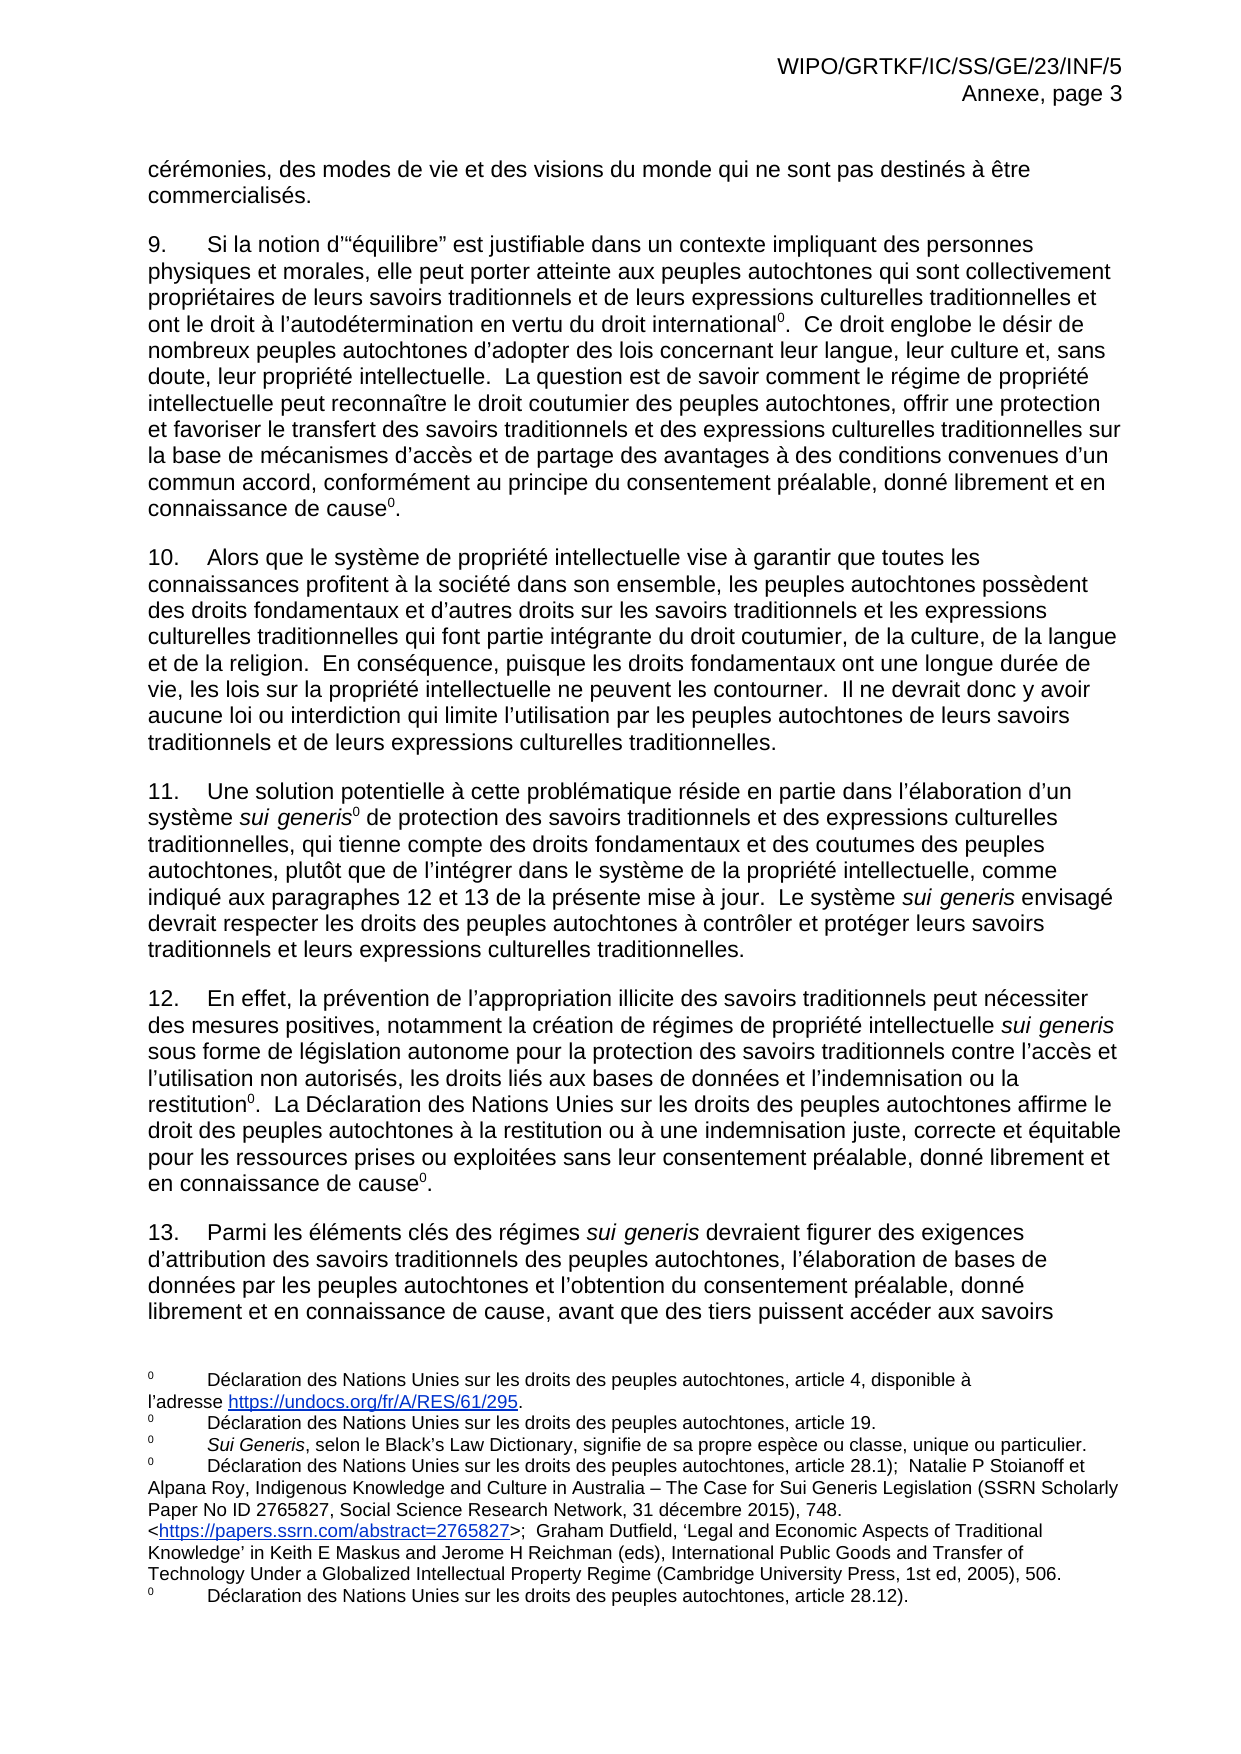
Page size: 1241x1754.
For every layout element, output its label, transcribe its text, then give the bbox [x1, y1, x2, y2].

text Alors que le système de propriété intellectuelle vise à garantir que toutes les connaissances profitent à la société dans son ensemble, les peuples autochtones possèdent des droits fondamentaux et d’autres droits sur les savoirs traditionnels et les expressions culturelles traditionnelles qui font partie intégrante du droit coutumier, de la culture, de la langue et de la religion. En conséquence, puisque les droits fondamentaux ont une longue durée de vie, les lois sur la propriété intellectuelle ne peuvent les contourner. Il ne devrait donc y avoir aucune loi ou interdiction qui limite l’utilisation par les peuples autochtones de leurs savoirs traditionnels et de leurs expressions culturelles traditionnelles. [148, 544, 1122, 755]
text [148, 1219, 1122, 1324]
text En effet, la prévention de l’appropriation illicite des savoirs traditionnels peut nécessiter des mesures positives, notamment la création de régimes de propriété intellectuelle sui generis sous forme de législation autonome pour la protection des savoirs traditionnels contre l’accès et l’utilisation non autorisés, les droits liés aux bases de données et l’indemnisation ou la restitution. La Déclaration des Nations Unies sur les droits des peuples autochtones affirme le droit des peuples autochtones à la restitution ou à une indemnisation juste, correcte et équitable pour les ressources prises ou exploitées sans leur consentement préalable, donné librement et en connaissance de cause. [148, 985, 1122, 1196]
text Une solution potentielle à cette problématique réside en partie dans l’élaboration d’un système sui generis de protection des savoirs traditionnels et des expressions culturelles traditionnelles, qui tienne compte des droits fondamentaux et des coutumes des peuples autochtones, plutôt que de l’intégrer dans le système de la propriété intellectuelle, comme indiqué aux paragraphes 12 et 13 de la présente mise à jour. Le système sui generis envisagé devrait respecter les droits des peuples autochtones à contrôler et protéger leurs savoirs traditionnels et leurs expressions culturelles traditionnelles. [148, 778, 1122, 962]
text Si la notion d’“équilibre” est justifiable dans un contexte impliquant des personnes physiques et morales, elle peut porter atteinte aux peuples autochtones qui sont collectivement propriétaires de leurs savoirs traditionnels et de leurs expressions culturelles traditionnelles et ont le droit à l’autodétermination en vertu du droit international. Ce droit englobe le désir de nombreux peuples autochtones d’adopter des lois concernant leur langue, leur culture et, sans doute, leur propriété intellectuelle. La question est de savoir comment le régime de propriété intellectuelle peut reconnaître le droit coutumier des peuples autochtones, offrir une protection et favoriser le transfert des savoirs traditionnels et des expressions culturelles traditionnelles sur la base de mécanismes d’accès et de partage des avantages à des conditions convenues d’un commun accord, conformément au principe du consentement préalable, donné librement et en connaissance de cause. [148, 231, 1122, 521]
